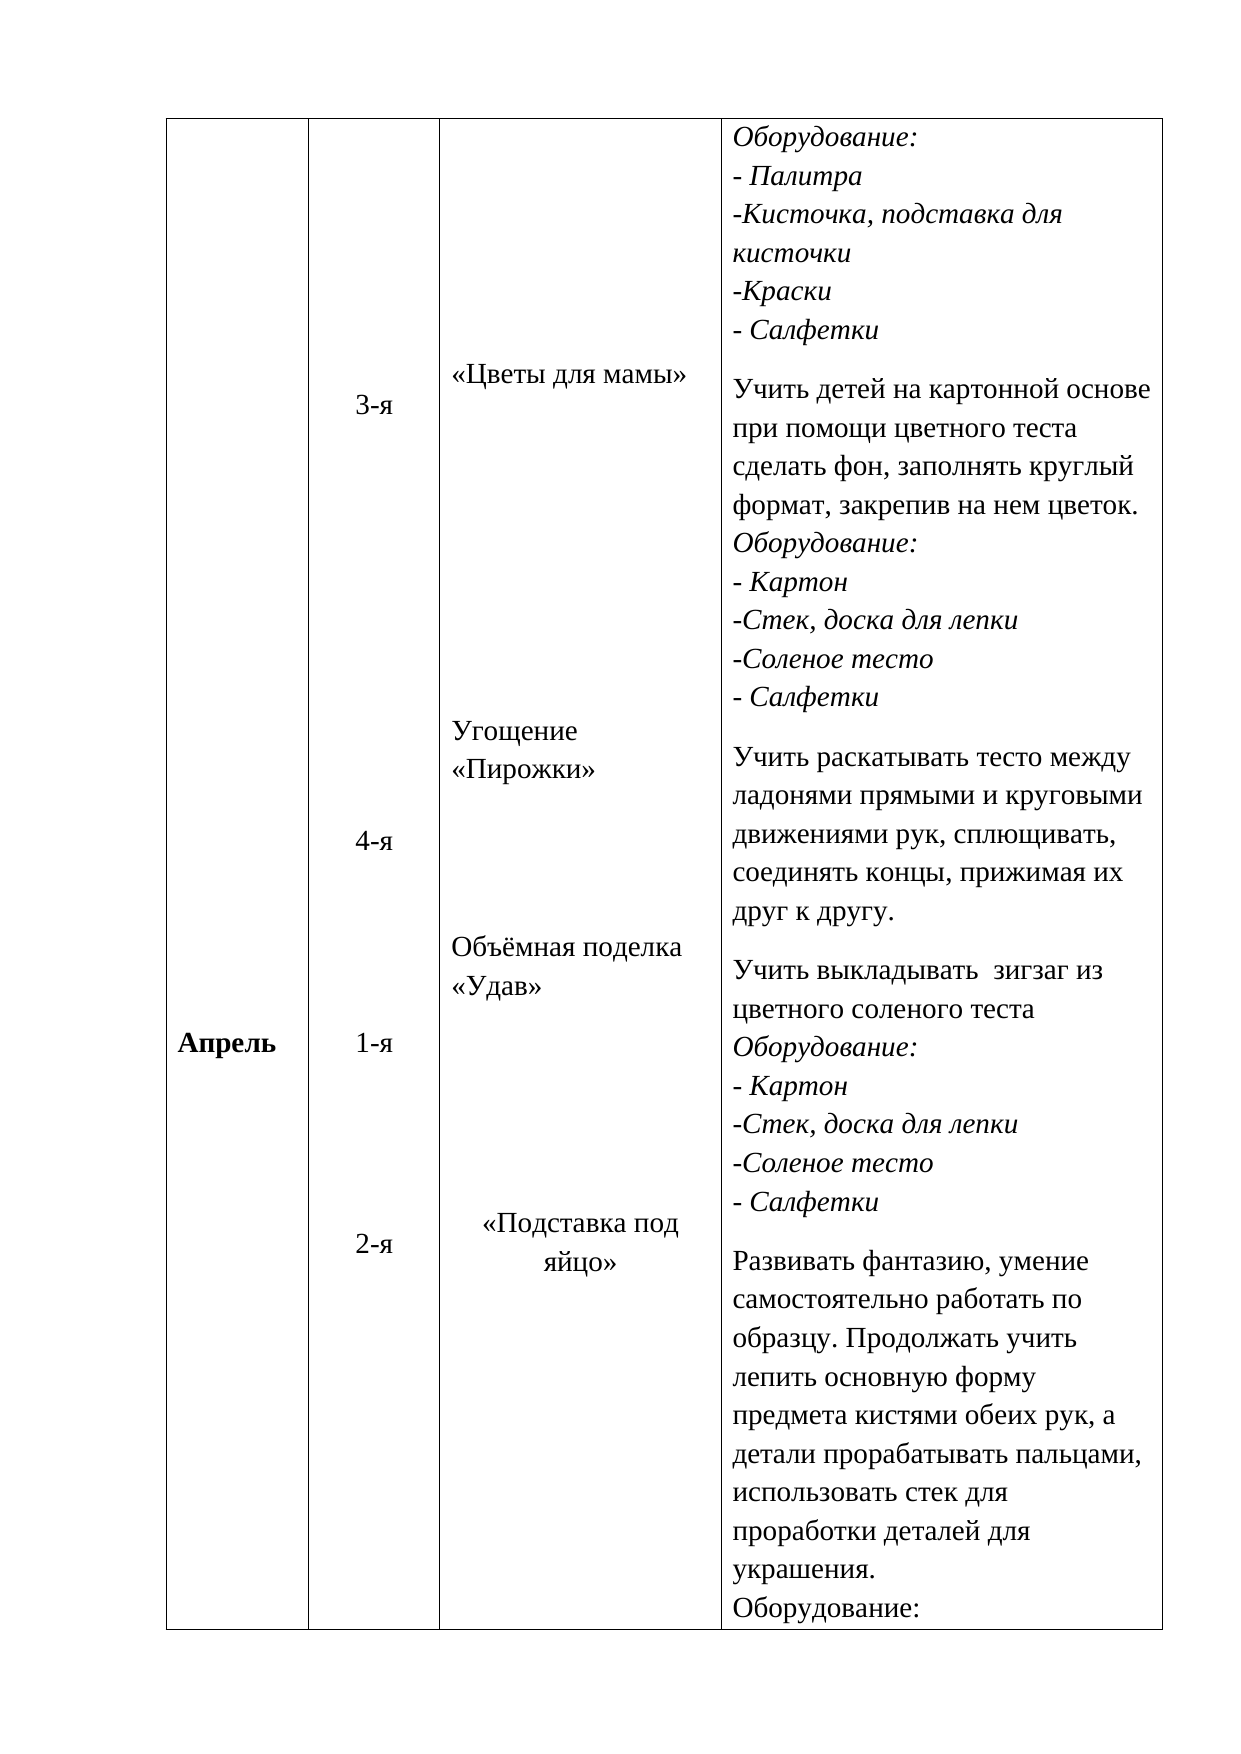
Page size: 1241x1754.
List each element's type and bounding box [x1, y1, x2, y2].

table_cell [167, 119, 308, 1628]
table_cell [440, 119, 721, 1628]
table_cell [309, 119, 439, 1628]
table_cell [722, 119, 1162, 1628]
